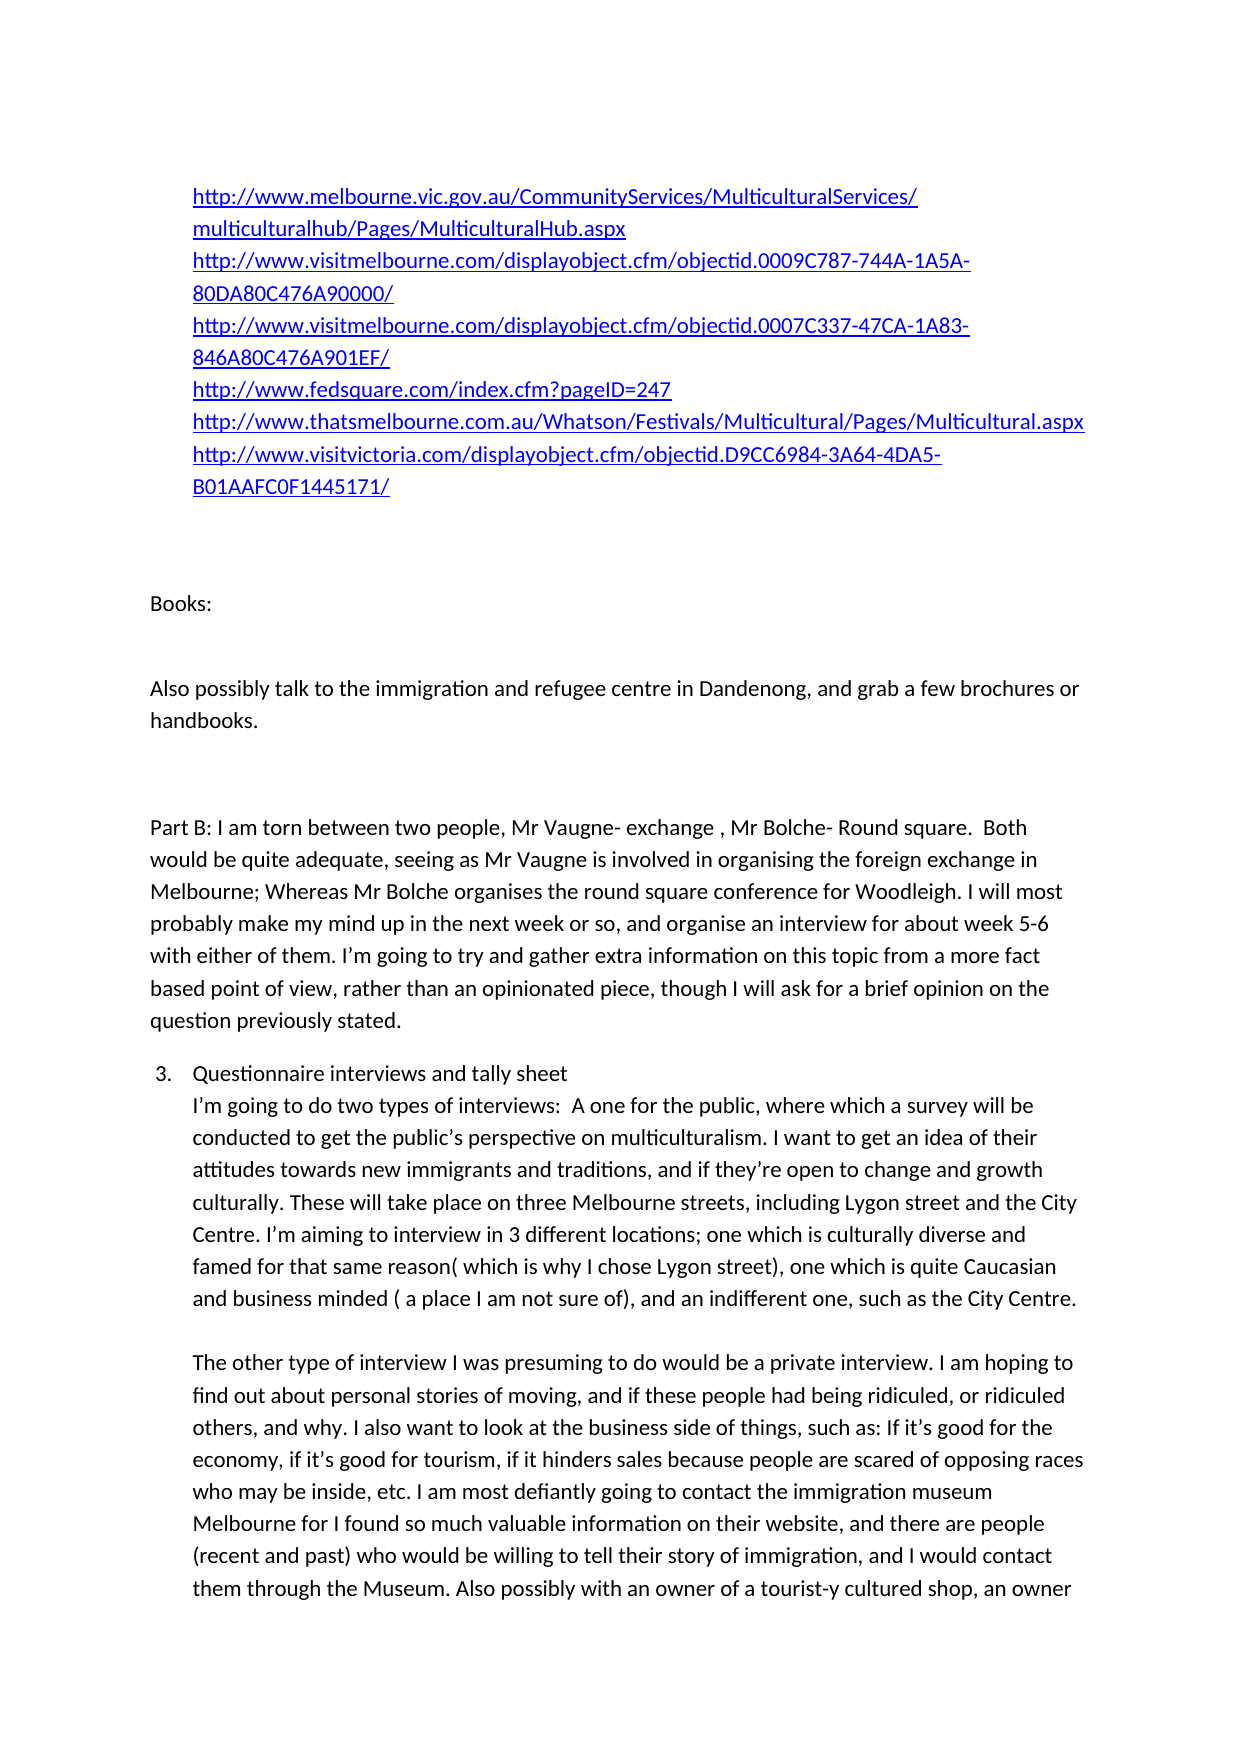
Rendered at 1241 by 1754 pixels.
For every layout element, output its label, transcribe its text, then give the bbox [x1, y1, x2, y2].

list Questionnaire interviews and tally sheet I’m going to do two types of interviews: A one for the public, where which a survey will be conducted to get the public’s perspective on multiculturalism. I want to get an idea of their attitudes towards new immigrants and traditions, and if they’re open to change and growth culturally. These will take place on three Melbourne streets, including Lygon street and the City Centre. I’m aiming to interview in 3 different locations; one which is culturally diverse and famed for that same reason( which is why I chose Lygon street), one which is quite Caucasian and business minded ( a place I am not sure of), and an indifferent one, such as the City Centre. [155, 1059, 1090, 1312]
list http://www.visitmelbourne.com/displayobject.cfm/objectid.0009C787-744A-1A5A-80DA80C476A90000/ [192, 247, 1090, 307]
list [192, 1348, 1090, 1602]
list http://www.melbourne.vic.gov.au/CommunityServices/MulticulturalServices/multiculturalhub/Pages/MulticulturalHub.aspx [192, 182, 1090, 242]
text Books: [150, 589, 1090, 617]
text Part B: I am torn between two people, Mr Vaugne- exchange , Mr Bolche- Round square. Both would be quite adequate, seeing as Mr Vaugne is involved in organising the foreign exchange in Melbourne; Whereas Mr Bolche organises the round square conference for Woodleigh. I will most probably make my mind up in the next week or so, and organise an interview for about week 5-6 with either of them. I’m going to try and gather extra information on this topic from a more fact based point of view, rather than an opinionated piece, though I will ask for a brief opinion on the question previously stated. [150, 813, 1090, 1034]
list http://www.fedsquare.com/index.cfm?pageID=247 [192, 375, 1090, 403]
text Also possibly talk to the immigration and refugee centre in Dandenong, and grab a few brochures or handbooks. [150, 642, 1090, 735]
list http://www.visitmelbourne.com/displayobject.cfm/objectid.0007C337-47CA-1A83-846A80C476A901EF/ [192, 311, 1090, 371]
list http://www.thatsmelbourne.com.au/Whatson/Festivals/Multicultural/Pages/Multicultural.aspx [192, 407, 1090, 436]
list http://www.visitvictoria.com/displayobject.cfm/objectid.D9CC6984-3A64-4DA5-B01AAFC0F1445171/ [192, 440, 1090, 500]
